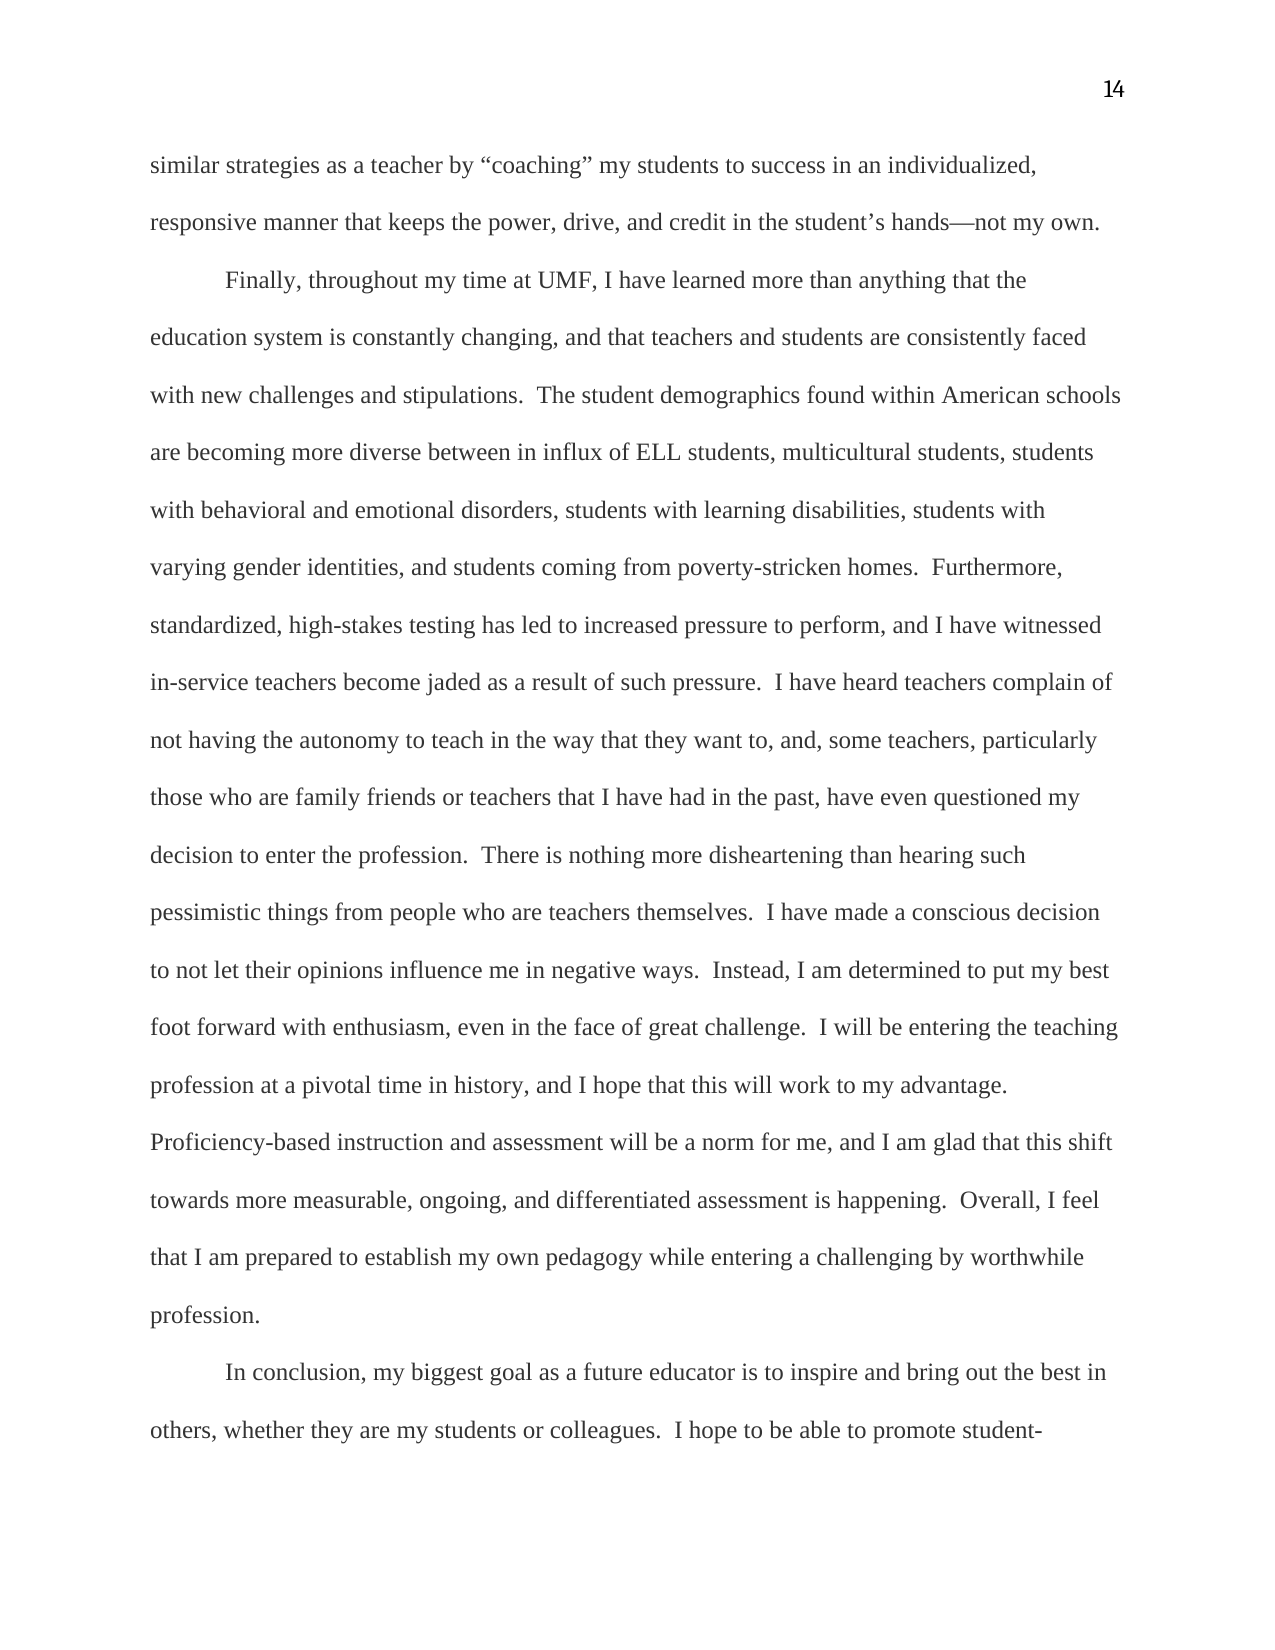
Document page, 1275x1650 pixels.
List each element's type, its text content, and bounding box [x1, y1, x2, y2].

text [150, 1357, 1125, 1444]
text Finally, throughout my time at UMF, I have learned more than anything that the education system is constantly changing, and that teachers and students are consistently faced with new challenges and stipulations. The student demographics found within American schools are becoming more diverse between in influx of ELL students, multicultural students, students with behavioral and emotional disorders, students with learning disabilities, students with varying gender identities, and students coming from poverty-stricken homes. Furthermore, standardized, high-stakes testing has led to increased pressure to perform, and I have witnessed in-service teachers become jaded as a result of such pressure. I have heard teachers complain of not having the autonomy to teach in the way that they want to, and, some teachers, particularly those who are family friends or teachers that I have had in the past, have even questioned my decision to enter the profession. There is nothing more disheartening than hearing such pessimistic things from people who are teachers themselves. I have made a conscious decision to not let their opinions influence me in negative ways. Instead, I am determined to put my best foot forward with enthusiasm, even in the face of great challenge. I will be entering the teaching profession at a pivotal time in history, and I hope that this will work to my advantage. Proficiency-based instruction and assessment will be a norm for me, and I am glad that this shift towards more measurable, ongoing, and differentiated assessment is happening. Overall, I feel that I am prepared to establish my own pedagogy while entering a challenging by worthwhile profession. [150, 265, 1125, 1329]
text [150, 150, 1125, 236]
